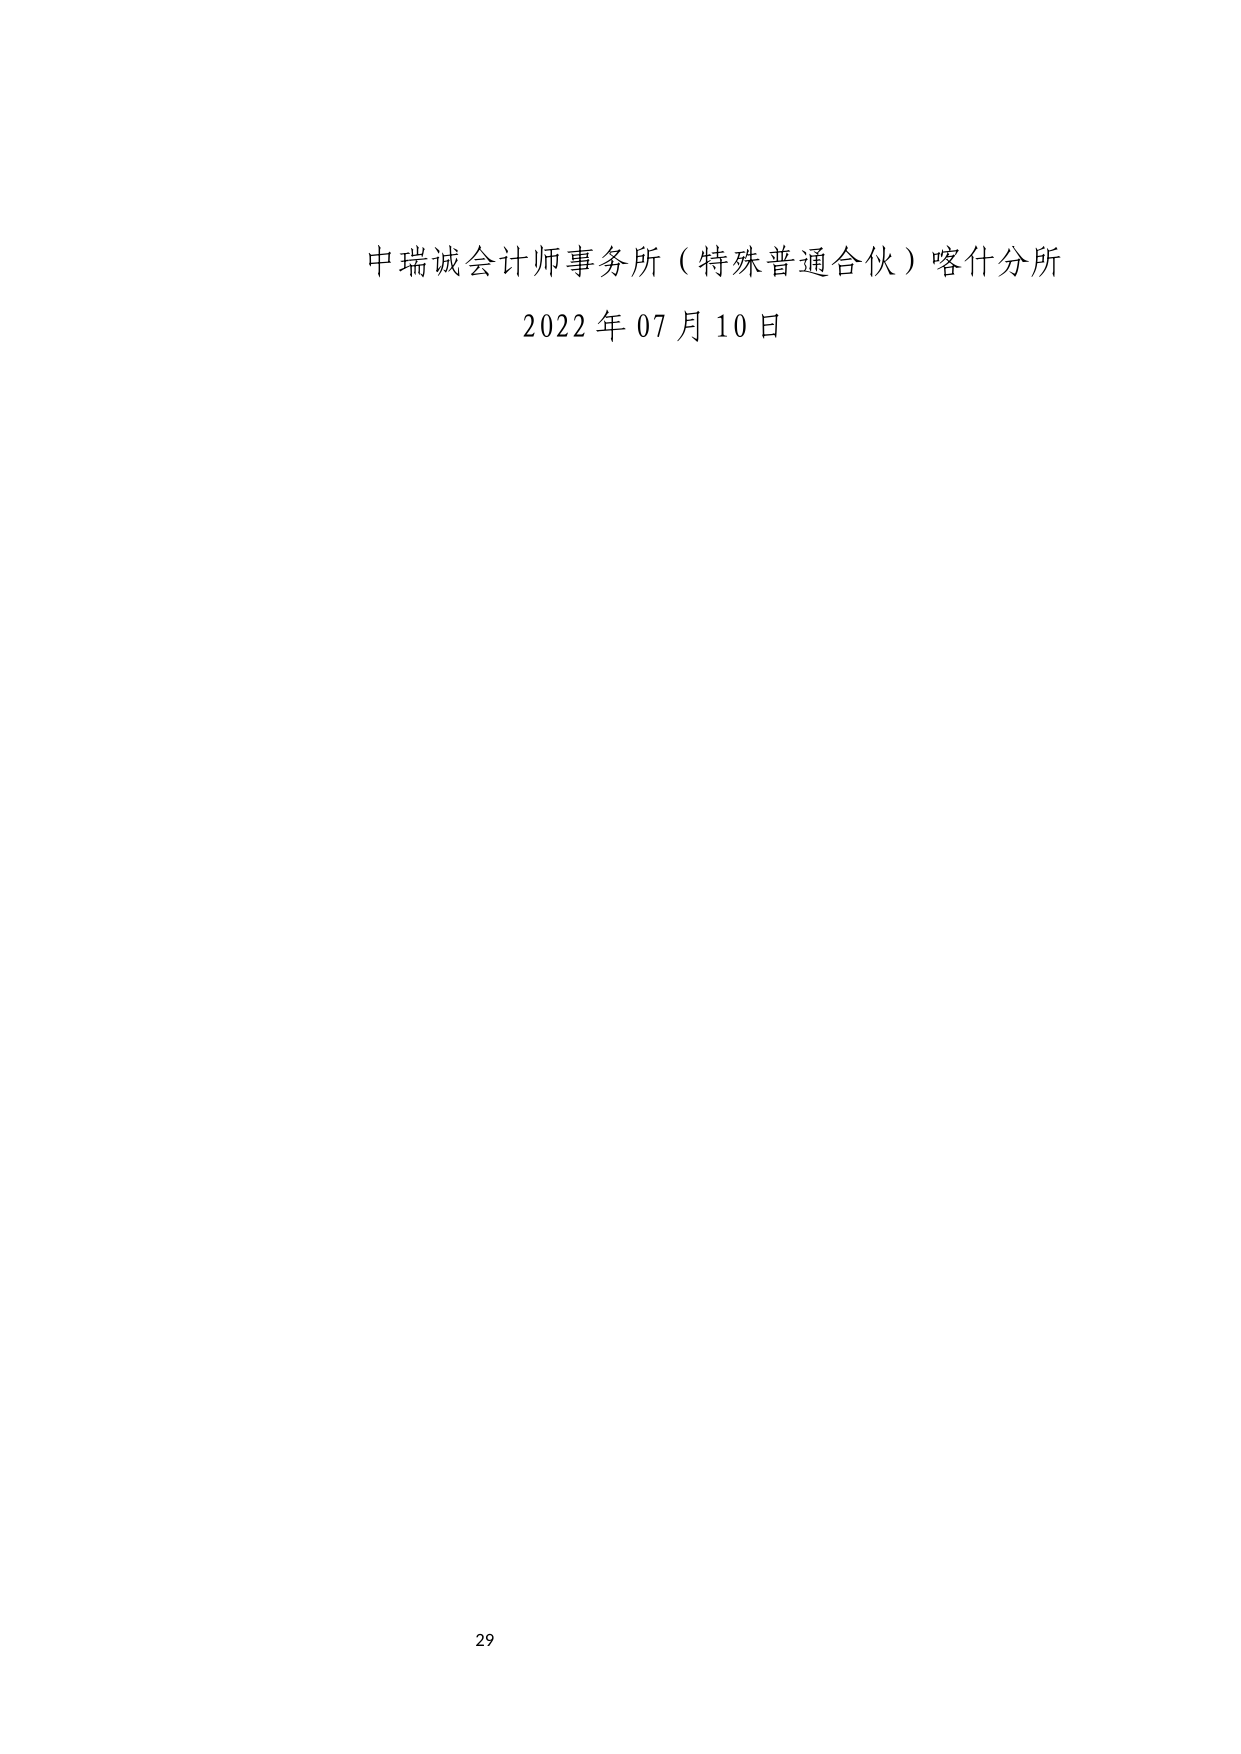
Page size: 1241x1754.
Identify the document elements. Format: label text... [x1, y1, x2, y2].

text 2022年07月10日 [187, 292, 1063, 357]
text 中瑞诚会计师事务所（特殊普通合伙）喀什分所 [187, 227, 1063, 292]
